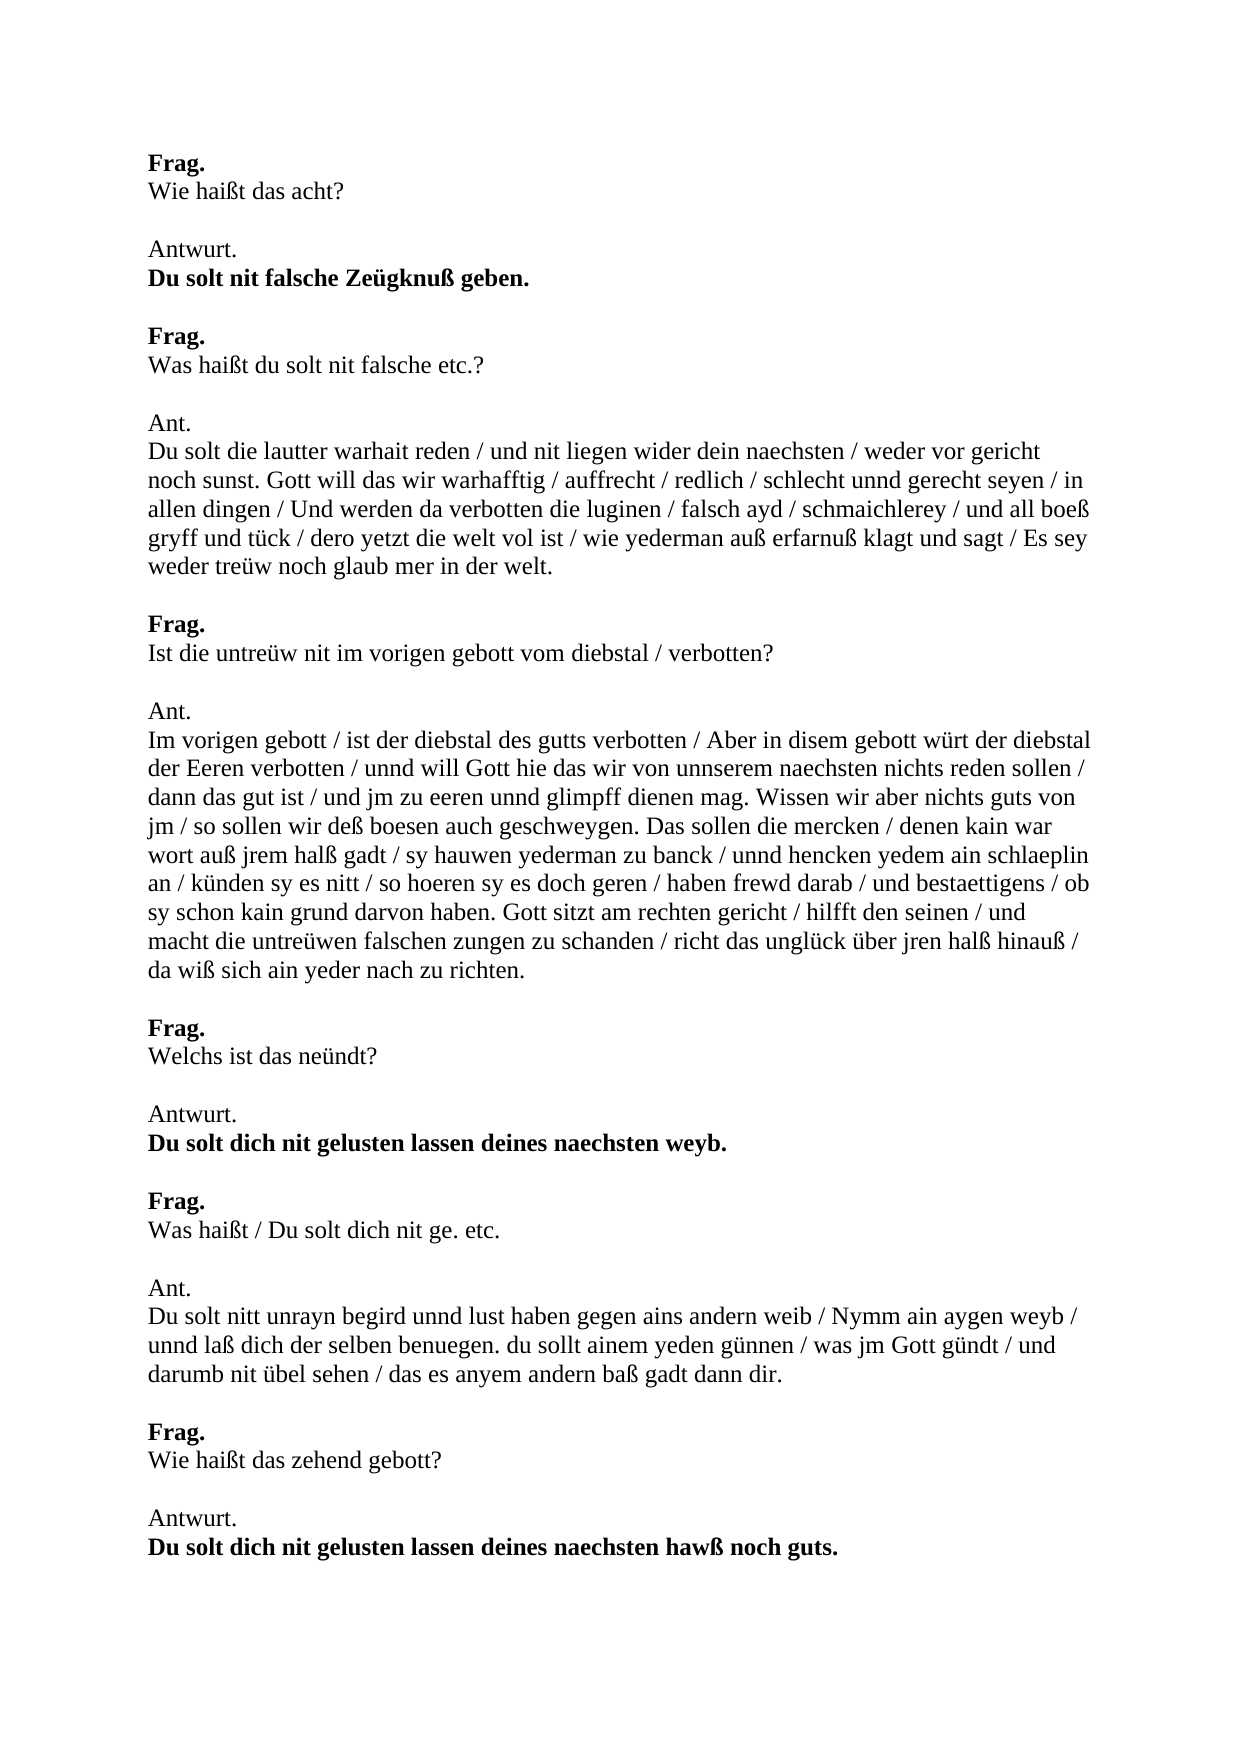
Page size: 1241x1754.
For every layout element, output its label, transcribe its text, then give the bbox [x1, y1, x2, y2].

text Frag. Welchs ist das neündt? [148, 1013, 1093, 1070]
text Frag. Wie haißt das acht? [148, 148, 1093, 205]
text Antwurt. Du solt dich nit gelusten lassen deines naechsten hawß noch guts. [148, 1503, 1093, 1561]
text Antwurt. Du solt dich nit gelusten lassen deines naechsten weyb. [148, 1099, 1093, 1157]
text Ant. Im vorigen gebott / ist der diebstal des gutts verbotten / Aber in disem gebott würt der diebstal der Eeren verbotten / unnd will Gott hie das wir von unnserem naechsten nichts reden sollen / dann das gut ist / und jm zu eeren unnd glimpff dienen mag. Wissen wir aber nichts guts von jm / so sollen wir deß boesen auch geschweygen. Das sollen die mercken / denen kain war wort auß jrem halß gadt / sy hauwen yederman zu banck / unnd hencken yedem ain schlaeplin an / künden sy es nitt / so hoeren sy es doch geren / haben frewd darab / und bestaettigens / ob sy schon kain grund darvon haben. Gott sitzt am rechten gericht / hilfft den seinen / und macht die untreüwen falschen zungen zu schanden / richt das unglück über jren halß hinauß / da wiß sich ain yeder nach zu richten. [148, 696, 1093, 983]
text Ant. Du solt die lautter warhait reden / und nit liegen wider dein naechsten / weder vor gericht noch sunst. Gott will das wir warhafftig / auffrecht / redlich / schlecht unnd gerecht seyen / in allen dingen / Und werden da verbotten die luginen / falsch ayd / schmaichlerey / und all boeß gryff und tück / dero yetzt die welt vol ist / wie yederman auß erfarnuß klagt und sagt / Es sey weder treüw noch glaub mer in der welt. [148, 408, 1093, 580]
text Frag. Was haißt / Du solt dich nit ge. etc. [148, 1186, 1093, 1243]
text Antwurt. Du solt nit falsche Zeügknuß geben. [148, 234, 1093, 292]
text Frag. Was haißt du solt nit falsche etc.? [148, 321, 1093, 378]
text Frag. Wie haißt das zehend gebott? [148, 1417, 1093, 1474]
text Ant. Du solt nitt unrayn begird unnd lust haben gegen ains andern weib / Nymm ain aygen weyb / unnd laß dich der selben benuegen. du sollt ainem yeden günnen / was jm Gott gündt / und darumb nit übel sehen / das es anyem andern baß gadt dann dir. [148, 1273, 1093, 1388]
text Frag. Ist die untreüw nit im vorigen gebott vom diebstal / verbotten? [148, 609, 1093, 667]
